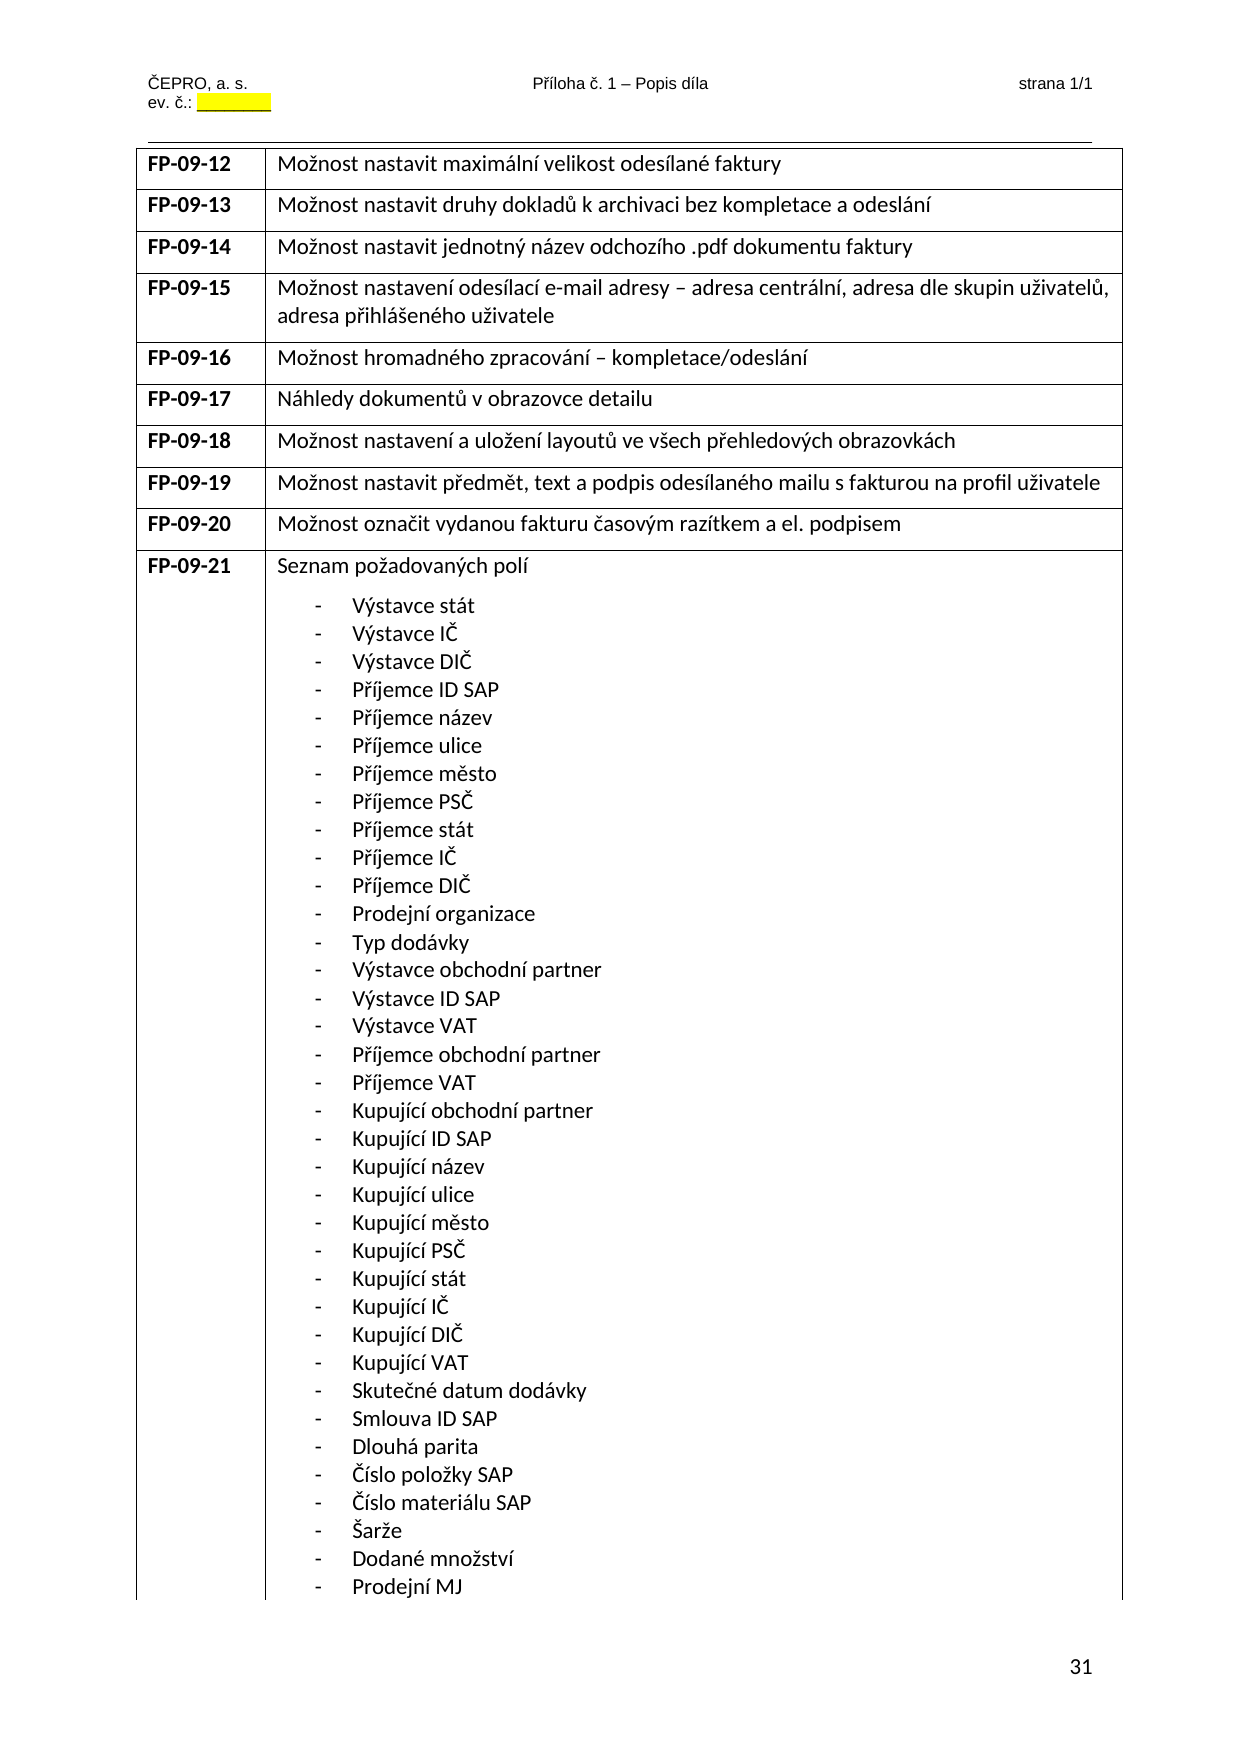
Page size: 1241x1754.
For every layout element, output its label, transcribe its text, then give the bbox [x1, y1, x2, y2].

table_cell Možnost označit vydanou fakturu časovým razítkem a el. podpisem [266, 509, 1122, 550]
table_cell FP-09-14 [137, 232, 265, 272]
table_cell FP-09-12 [137, 149, 265, 189]
table_cell FP-09-17 [137, 385, 265, 425]
table_cell Možnost nastavení odesílací e-mail adresy – adresa centrální, adresa dle skupin uživatelů, adresa přihlášeného uživatele [266, 274, 1122, 342]
table_cell FP-09-20 [137, 509, 265, 550]
table_cell FP-09-19 [137, 468, 265, 508]
table_cell FP-09-16 [137, 343, 265, 383]
table_cell Možnost nastavit druhy dokladů k archivaci bez kompletace a odeslání [266, 190, 1122, 231]
table_cell Náhledy dokumentů v obrazovce detailu [266, 385, 1122, 425]
table_cell Možnost nastavit jednotný název odchozího .pdf dokumentu faktury [266, 232, 1122, 272]
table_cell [266, 551, 1122, 1600]
table_cell Možnost nastavení a uložení layoutů ve všech přehledových obrazovkách [266, 426, 1122, 467]
table_cell Možnost nastavit předmět, text a podpis odesílaného mailu s fakturou na profil uživatele [266, 468, 1122, 508]
table_cell Možnost nastavit maximální velikost odesílané faktury [266, 149, 1122, 189]
table_cell FP-09-13 [137, 190, 265, 231]
table_cell FP-09-18 [137, 426, 265, 467]
table_cell FP-09-15 [137, 274, 265, 342]
table_cell FP-09-21 [137, 551, 265, 1600]
table_cell Možnost hromadného zpracování – kompletace/odeslání [266, 343, 1122, 383]
